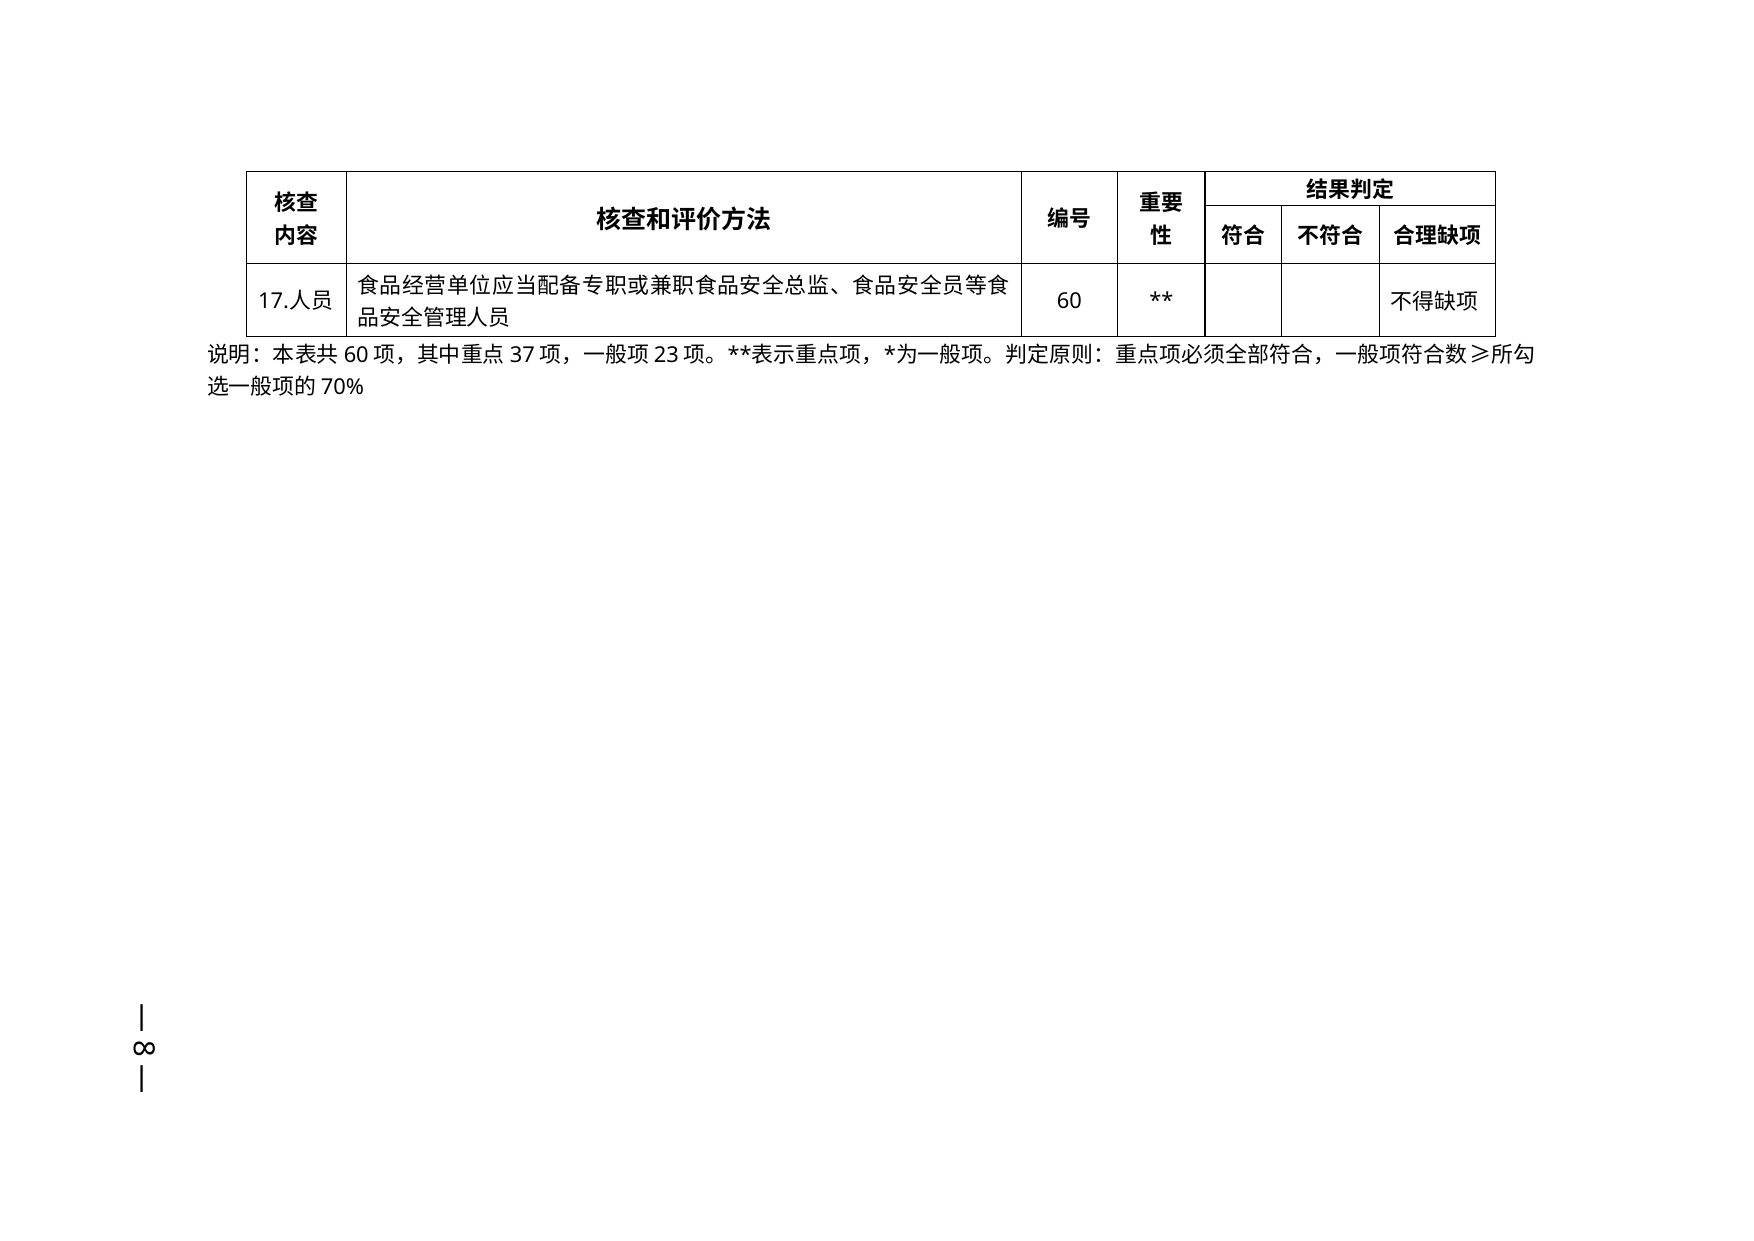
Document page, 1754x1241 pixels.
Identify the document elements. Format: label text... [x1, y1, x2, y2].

table_cell [1282, 264, 1379, 336]
table_cell ** [1118, 264, 1204, 336]
table_header 核查 内容 [247, 172, 346, 262]
table_cell 合理缺项 [1380, 206, 1495, 262]
table_header 编号 [1022, 172, 1117, 262]
table_header 重要性 [1118, 172, 1204, 262]
table_header 核查和评价方法 [347, 172, 1021, 262]
table_cell 不符合 [1282, 206, 1379, 262]
table_cell 17.人员 [247, 264, 346, 336]
table_cell 不得缺项 [1380, 264, 1495, 336]
table_header 结果判定 [1206, 172, 1495, 204]
text 说明：本表共60项，其中重点37项，一般项23项。**表示重点项，*为一般项。判定原则：重点项必须全部符合，一般项符合数≥所勾选一般项的70% [207, 337, 1535, 402]
table_cell 食品经营单位应当配备专职或兼职食品安全总监、食品安全员等食品安全管理人员 [347, 264, 1021, 336]
table_cell [1206, 264, 1281, 336]
table_cell 60 [1022, 264, 1117, 336]
table_cell 符合 [1206, 206, 1281, 262]
